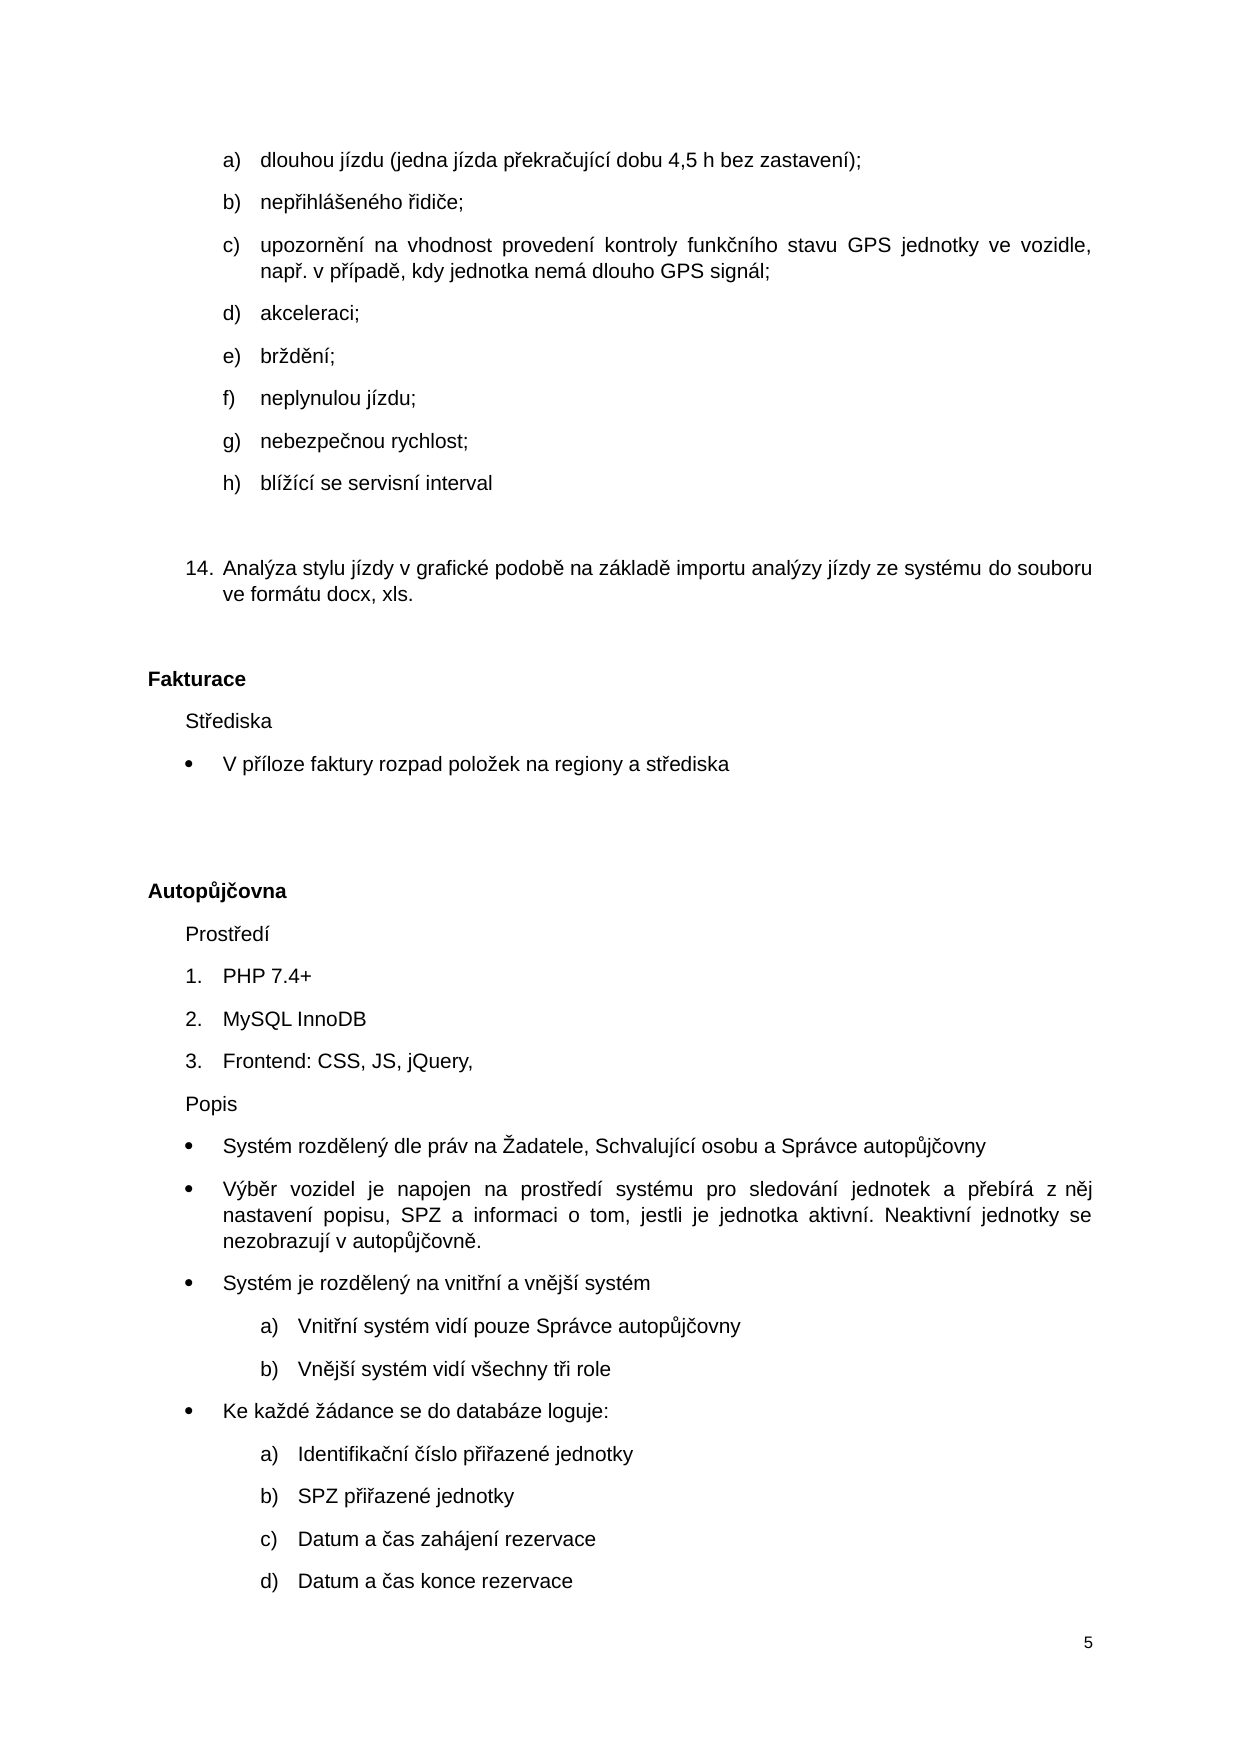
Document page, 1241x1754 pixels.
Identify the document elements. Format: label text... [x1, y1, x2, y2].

text Fakturace [148, 667, 1093, 691]
list neplynulou jízdu; [223, 386, 1093, 410]
list dlouhou jízdu (jedna jízda překračující dobu 4,5 h bez zastavení); [223, 148, 1093, 172]
list blížící se servisní interval [223, 471, 1093, 495]
list brždění; [223, 343, 1093, 367]
list PHP 7.4+ [185, 964, 1093, 988]
list Systém je rozdělený na vnitřní a vnější systém [185, 1271, 1093, 1295]
text Autopůjčovna [148, 879, 1093, 903]
list Frontend: CSS, JS, jQuery, [185, 1049, 1093, 1073]
list upozornění na vhodnost provedení kontroly funkčního stavu GPS jednotky ve vozidle, např. v případě, kdy jednotka nemá dlouho GPS signál; [223, 233, 1093, 282]
text Prostředí [148, 922, 1093, 946]
list V příloze faktury rozpad položek na regiony a střediska [185, 752, 1093, 776]
list nepřihlášeného řidiče; [223, 190, 1093, 214]
list Vnější systém vidí všechny tři role [260, 1356, 1093, 1380]
list akceleraci; [223, 301, 1093, 325]
list SPZ přiřazené jednotky [260, 1484, 1093, 1508]
list Systém rozdělený dle práv na Žadatele, Schvalující osobu a Správce autopůjčovny [185, 1134, 1093, 1158]
text Střediska [148, 709, 1093, 733]
list Datum a čas zahájení rezervace [260, 1526, 1093, 1550]
list MySQL InnoDB [185, 1007, 1093, 1031]
list Výběr vozidel je napojen na prostředí systému pro sledování jednotek a přebírá z něj nastavení popisu, SPZ a informaci o tom, jestli je jednotka aktivní. Neaktivní jednotky se nezobrazují v autopůjčovně. [185, 1177, 1093, 1253]
list Vnitřní systém vidí pouze Správce autopůjčovny [260, 1314, 1093, 1338]
list Ke každé žádance se do databáze loguje: [185, 1399, 1093, 1423]
list Identifikační číslo přiřazené jednotky [260, 1441, 1093, 1465]
list Datum a čas konce rezervace [260, 1569, 1093, 1593]
list Analýza stylu jízdy v grafické podobě na základě importu analýzy jízdy ze systému do souboru ve formátu docx, xls. [185, 556, 1093, 606]
list nebezpečnou rychlost; [223, 428, 1093, 452]
text Popis [148, 1092, 1093, 1116]
